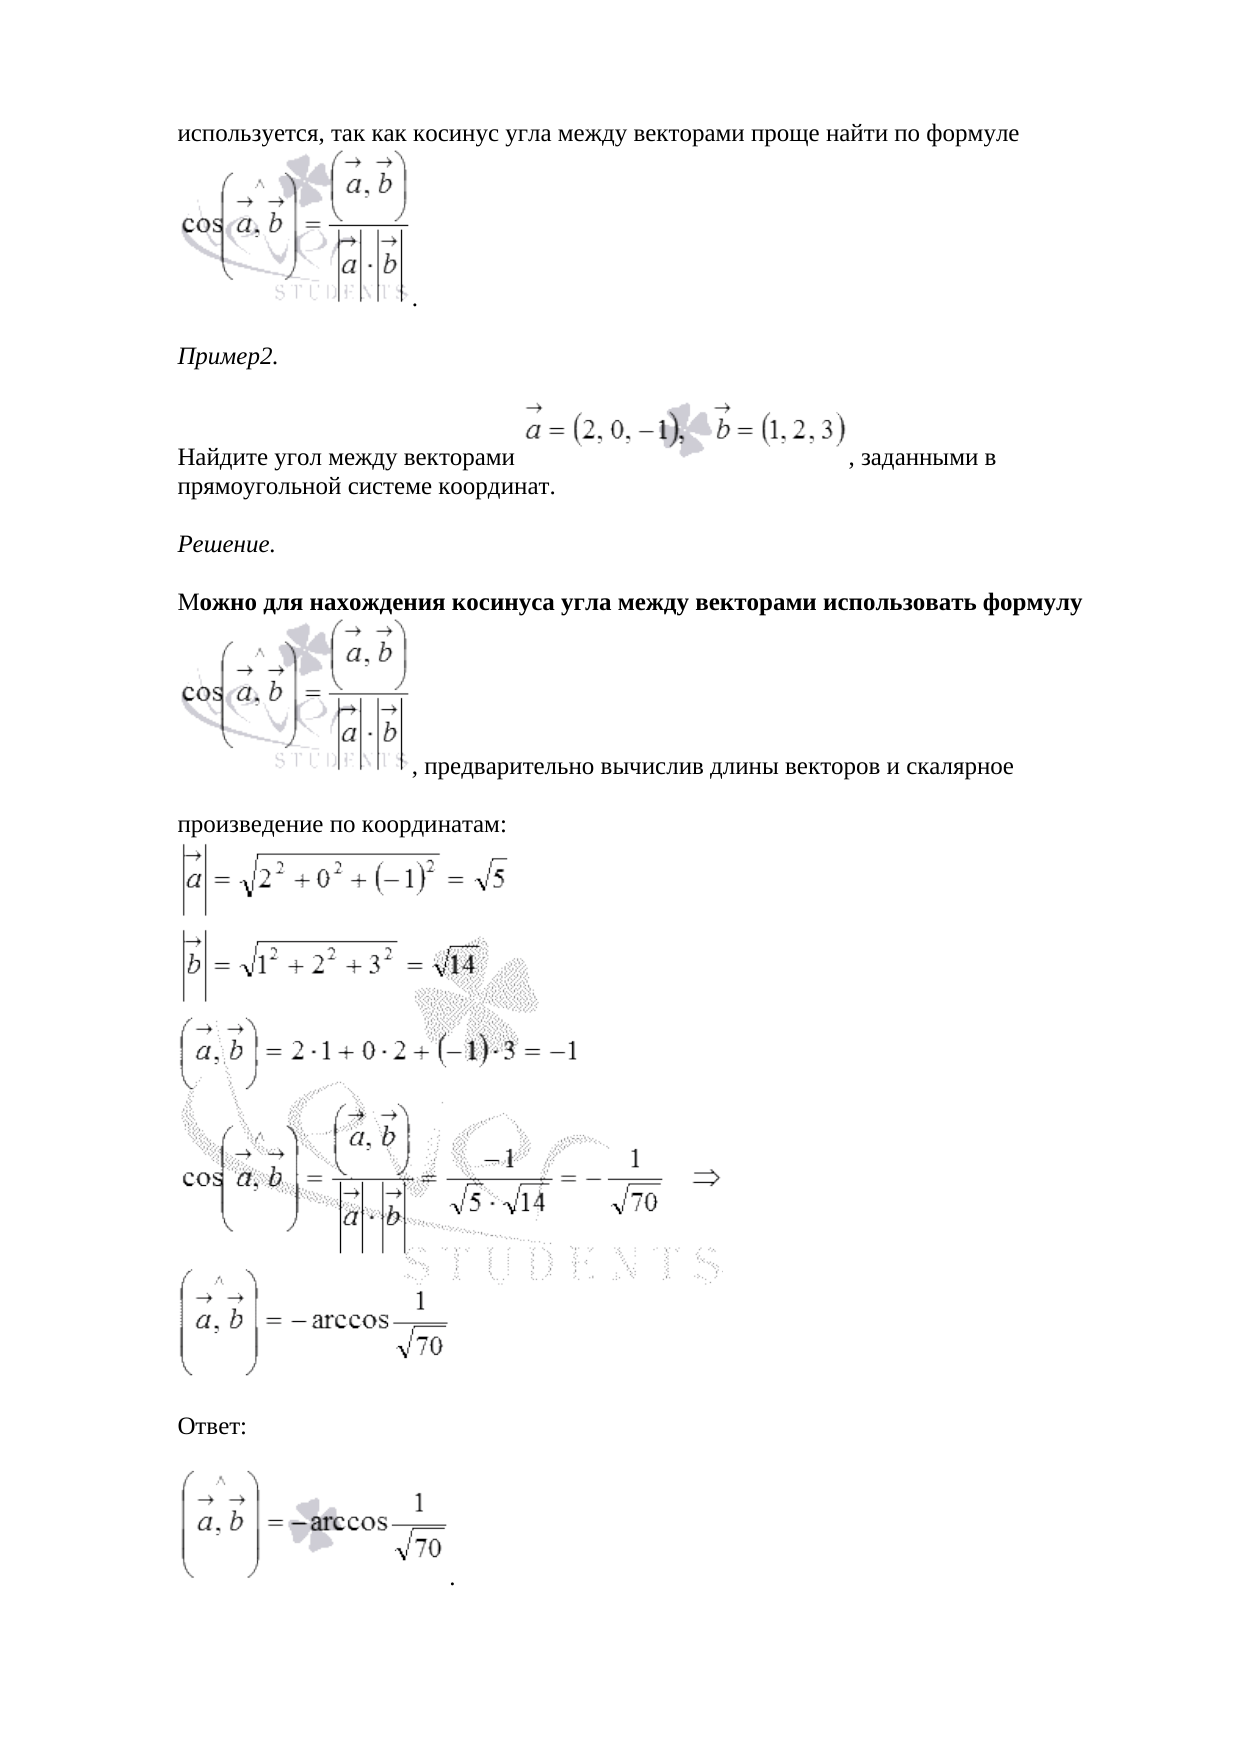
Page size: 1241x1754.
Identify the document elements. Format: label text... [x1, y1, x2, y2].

text Найдите угол между векторами , заданными в прямоугольной системе координат. [177, 399, 1152, 499]
picture [177, 1468, 449, 1586]
picture [177, 615, 412, 775]
text Ответ: [177, 1411, 1152, 1440]
picture [177, 838, 723, 1382]
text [177, 118, 1152, 312]
picture [521, 398, 849, 466]
text Решение. [177, 529, 1152, 557]
text Можно для нахождения косинуса угла между векторами использовать формулу , предварительно вычислив длины векторов и скалярное [177, 587, 1152, 780]
picture [177, 146, 412, 307]
text Пример2. [177, 341, 1152, 369]
